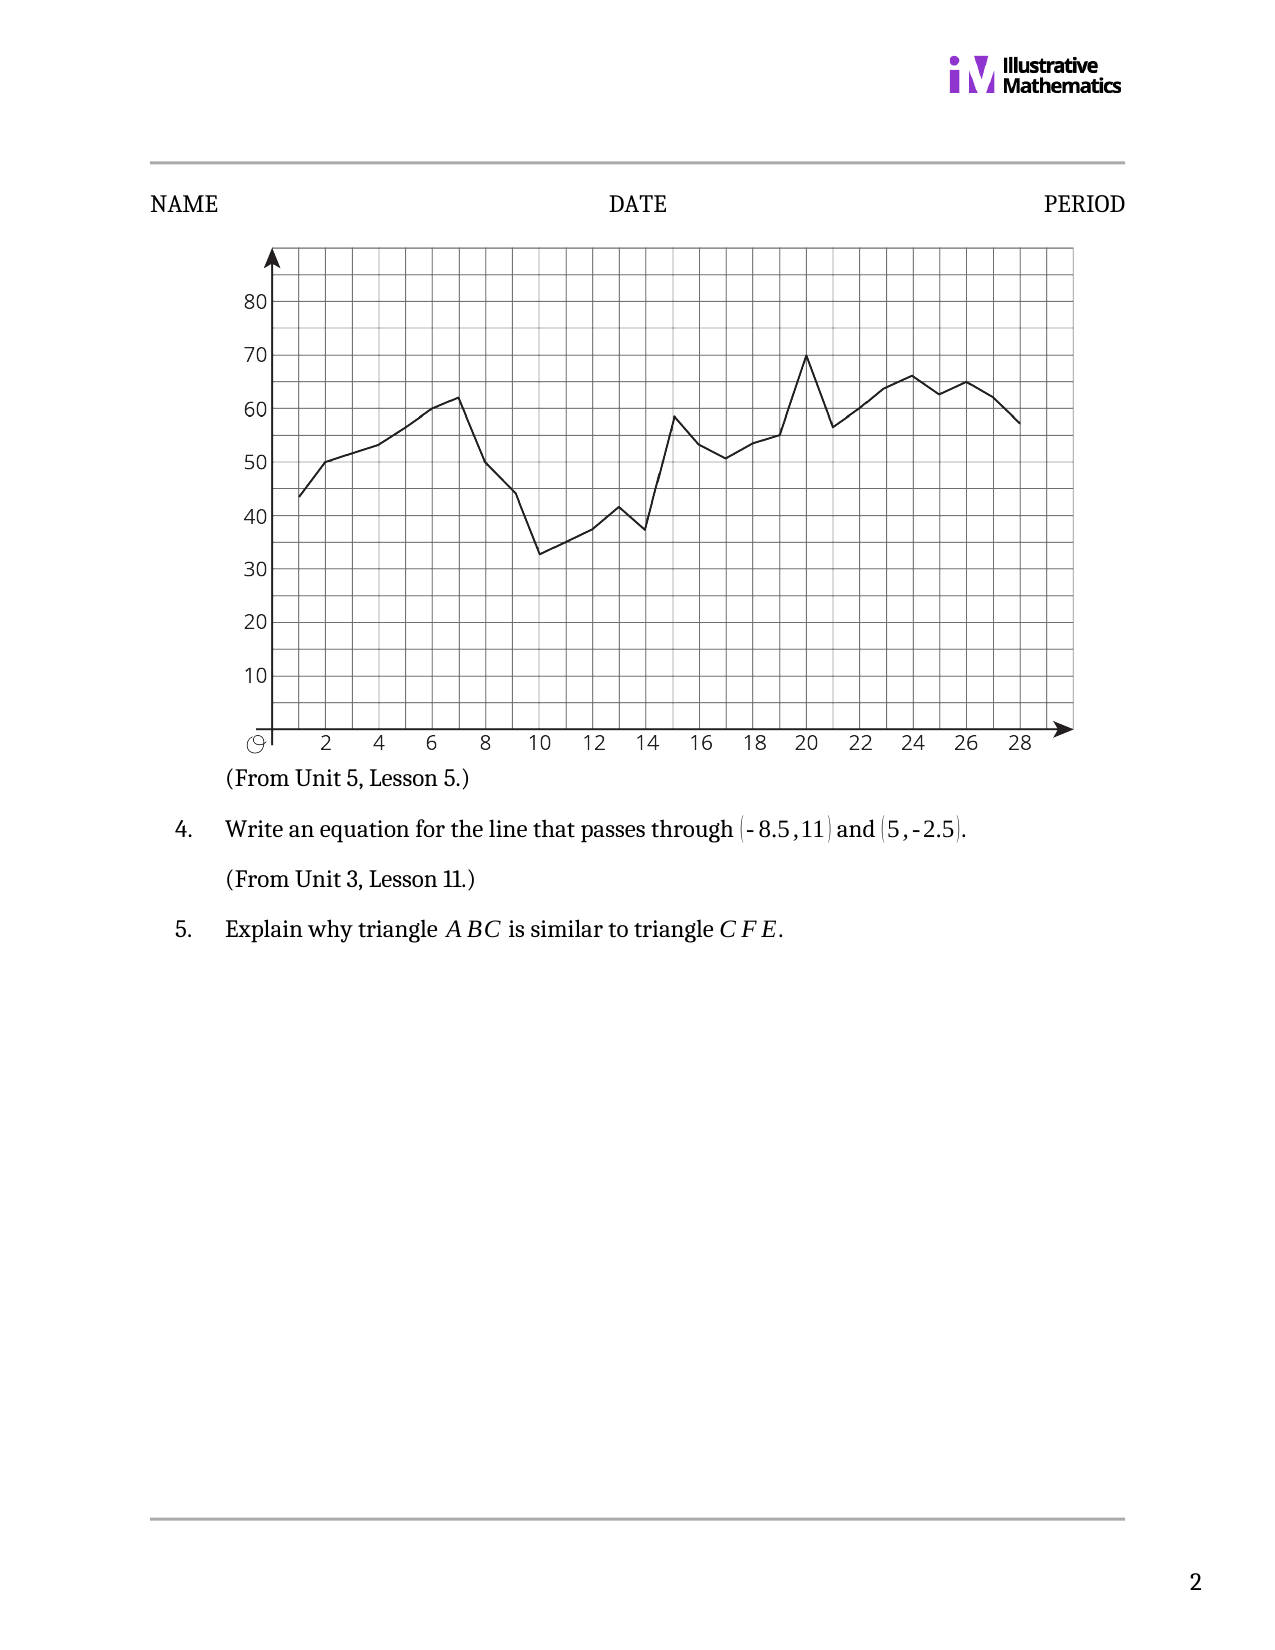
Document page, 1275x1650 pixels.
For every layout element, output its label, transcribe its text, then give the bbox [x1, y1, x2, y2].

list (From Unit 3, Lesson 11.) [175, 865, 1125, 894]
list Write an equation for the line that passes through and . [175, 814, 1125, 844]
picture [949, 55, 1121, 93]
list Explain why triangle is similar to triangle . [175, 915, 1125, 943]
list (From Unit 5, Lesson 5.) [175, 764, 1125, 793]
picture [243, 247, 1074, 755]
